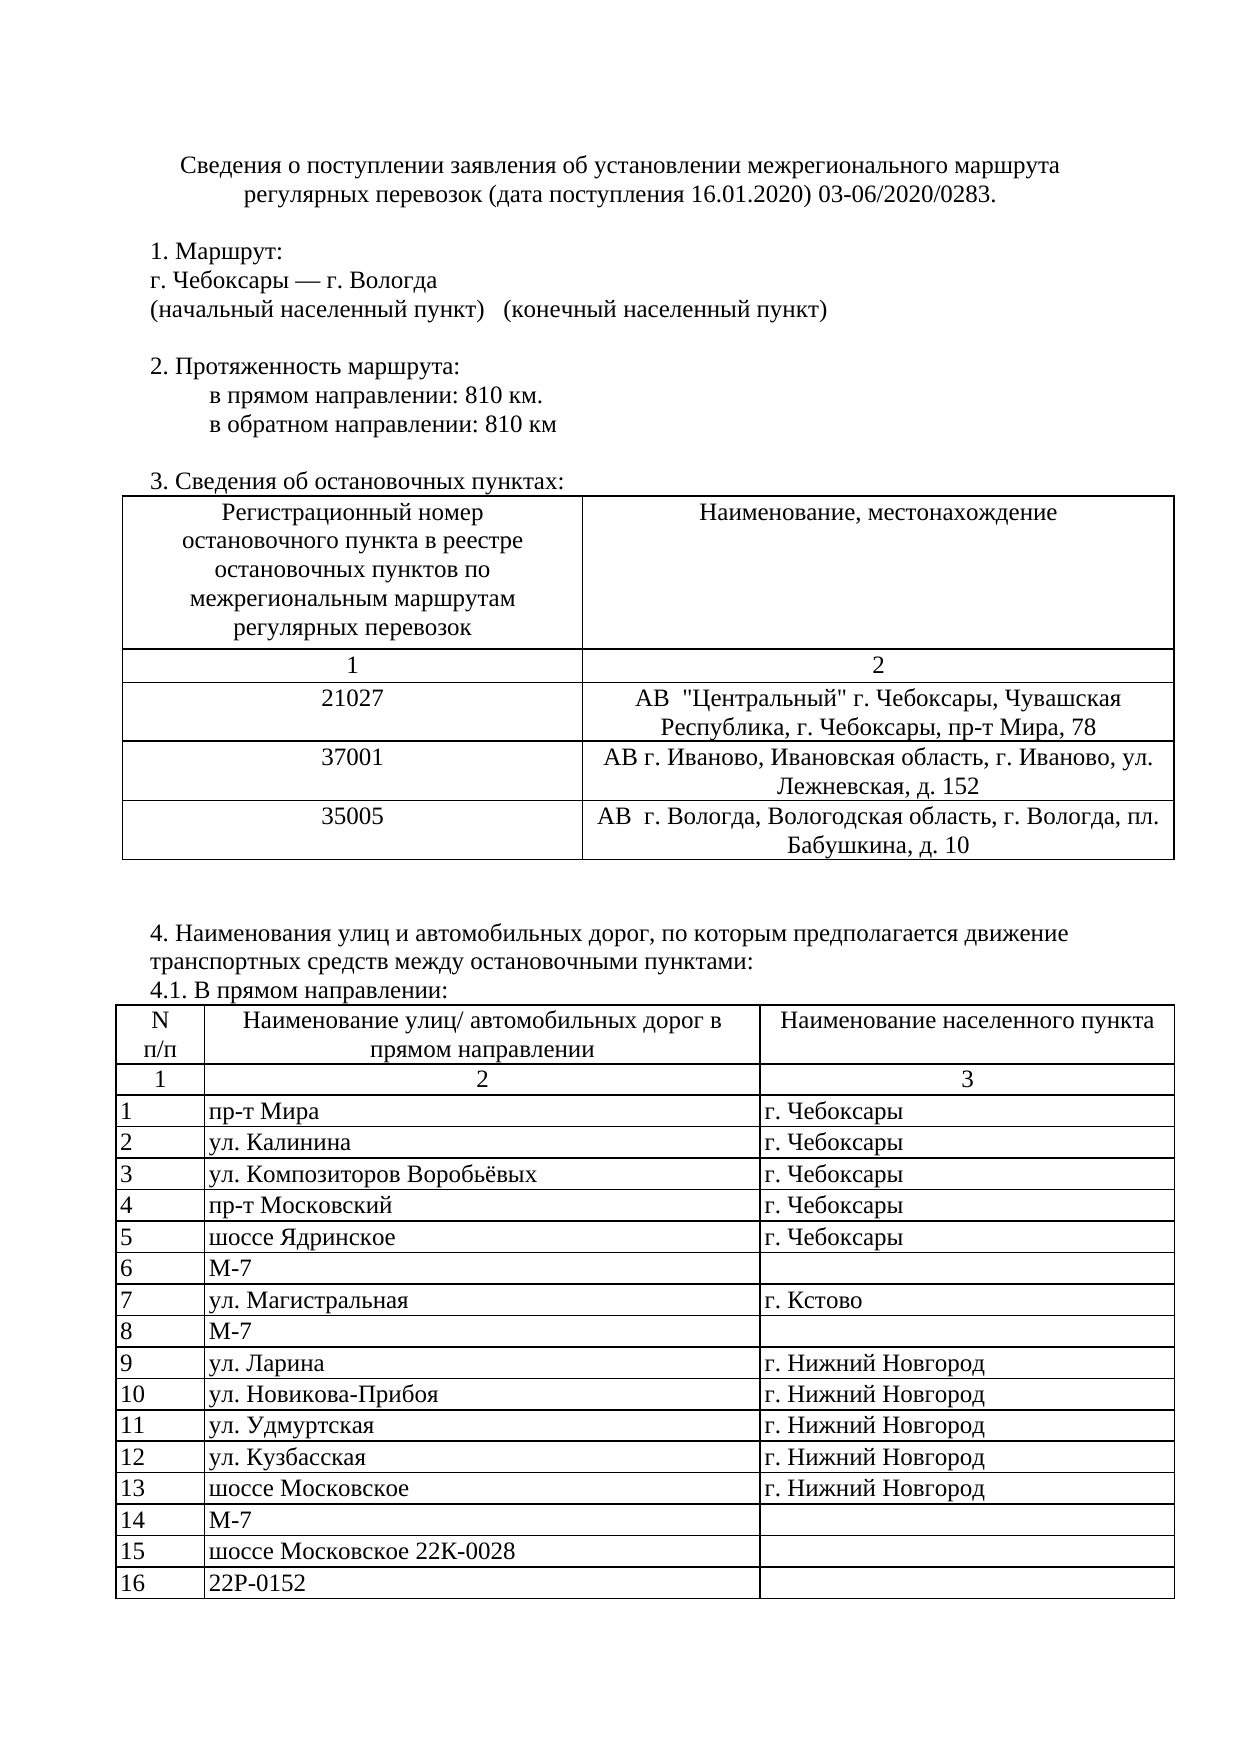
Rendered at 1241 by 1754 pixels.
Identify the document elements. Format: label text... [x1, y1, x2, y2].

text 4. Наименования улиц и автомобильных дорог, по которым предполагается движение транспортных средств между остановочными пунктами: [150, 918, 1090, 975]
table_cell 6 [117, 1253, 204, 1283]
table_cell 21027 [123, 683, 582, 740]
table_cell г. Нижний Новгород [761, 1379, 1174, 1409]
text 3. Сведения об остановочных пунктах: [150, 466, 1090, 495]
table_cell 7 [117, 1285, 204, 1314]
table_cell г. Чебоксары [761, 1190, 1174, 1220]
table_cell пр-т Мира [205, 1096, 759, 1126]
table_cell г. Чебоксары [761, 1222, 1174, 1252]
table_cell М-7 [205, 1253, 759, 1283]
text 2. Протяженность маршрута: [150, 351, 1090, 380]
table_cell ул. Кузбасская [205, 1442, 759, 1472]
table_cell АВ г. Вологда, Вологодская область, г. Вологда, пл. Бабушкина, д. 10 [583, 801, 1173, 858]
table_cell пр-т Московский [205, 1190, 759, 1220]
table_cell 2 [117, 1127, 204, 1157]
table_cell 11 [117, 1411, 204, 1440]
table_cell ул. Композиторов Воробьёвых [205, 1159, 759, 1189]
table_cell г. Нижний Новгород [761, 1473, 1174, 1503]
table_cell АВ "Центральный" г. Чебоксары, Чувашская Республика, г. Чебоксары, пр-т Мира, 78 [583, 683, 1173, 740]
table_cell ул. Новикова-Прибоя [205, 1379, 759, 1409]
text (начальный населенный пункт) (конечный населенный пункт) [150, 294, 1090, 322]
table_cell 4 [117, 1190, 204, 1220]
table_cell г. Нижний Новгород [761, 1348, 1174, 1377]
table_cell [761, 1253, 1174, 1283]
table_cell 8 [117, 1316, 204, 1346]
table_cell г. Нижний Новгород [761, 1442, 1174, 1472]
table_cell 14 [117, 1505, 204, 1535]
table_header Наименование, местонахождение [583, 497, 1173, 648]
table_cell 3 [761, 1065, 1174, 1094]
table_cell г. Нижний Новгород [761, 1411, 1174, 1440]
table_header Наименование улиц/ автомобильных дорог в прямом направлении [205, 1006, 759, 1063]
table_cell 3 [117, 1159, 204, 1189]
table_cell ул. Ларина [205, 1348, 759, 1377]
table_cell 16 [117, 1568, 204, 1598]
table_cell [761, 1568, 1174, 1598]
table_cell шоссе Московское 22К-0028 [205, 1536, 759, 1566]
table_cell 5 [117, 1222, 204, 1252]
text 4.1. В прямом направлении: [150, 975, 1090, 1004]
table_cell [761, 1505, 1174, 1535]
table_header Регистрационный номер остановочного пункта в реестре остановочных пунктов по межрегиональным маршрутам регулярных перевозок [123, 497, 582, 648]
table_cell шоссе Ядринское [205, 1222, 759, 1252]
table_cell 2 [205, 1065, 759, 1094]
table_header Наименование населенного пункта [761, 1006, 1174, 1063]
table_cell 13 [117, 1473, 204, 1503]
table_cell 1 [117, 1096, 204, 1126]
table_cell г. Чебоксары [761, 1159, 1174, 1189]
table_cell г. Чебоксары [761, 1127, 1174, 1157]
table_cell М-7 [205, 1505, 759, 1535]
table_cell 1 [123, 650, 582, 681]
text Сведения о поступлении заявления об установлении межрегионального маршрута регулярных перевозок (дата поступления 16.01.2020) 03-06/2020/0283. [150, 150, 1090, 207]
table_header N п/п [117, 1006, 204, 1063]
table_cell 37001 [123, 742, 582, 799]
text в прямом направлении: 810 км. [150, 380, 1090, 409]
table_cell г. Чебоксары [761, 1096, 1174, 1126]
table_cell 1 [117, 1065, 204, 1094]
table_cell 10 [117, 1379, 204, 1409]
table_cell ул. Калинина [205, 1127, 759, 1157]
table_cell г. Кстово [761, 1285, 1174, 1314]
table_cell [761, 1536, 1174, 1566]
table_cell 12 [117, 1442, 204, 1472]
table_cell шоссе Московское [205, 1473, 759, 1503]
table_cell 9 [117, 1348, 204, 1377]
table_cell М-7 [205, 1316, 759, 1346]
text в обратном направлении: 810 км [150, 409, 1090, 437]
table_cell ул. Удмуртская [205, 1411, 759, 1440]
table_cell [761, 1316, 1174, 1346]
table_cell 22Р-0152 [205, 1568, 759, 1598]
table_cell 2 [583, 650, 1173, 681]
text 1. Маршрут: [150, 236, 1090, 265]
table_cell 15 [117, 1536, 204, 1566]
table_cell АВ г. Иваново, Ивановская область, г. Иваново, ул. Лежневская, д. 152 [583, 742, 1173, 799]
table_cell ул. Магистральная [205, 1285, 759, 1314]
text г. Чебоксары — г. Вологда [150, 265, 1090, 294]
table_cell 35005 [123, 801, 582, 858]
